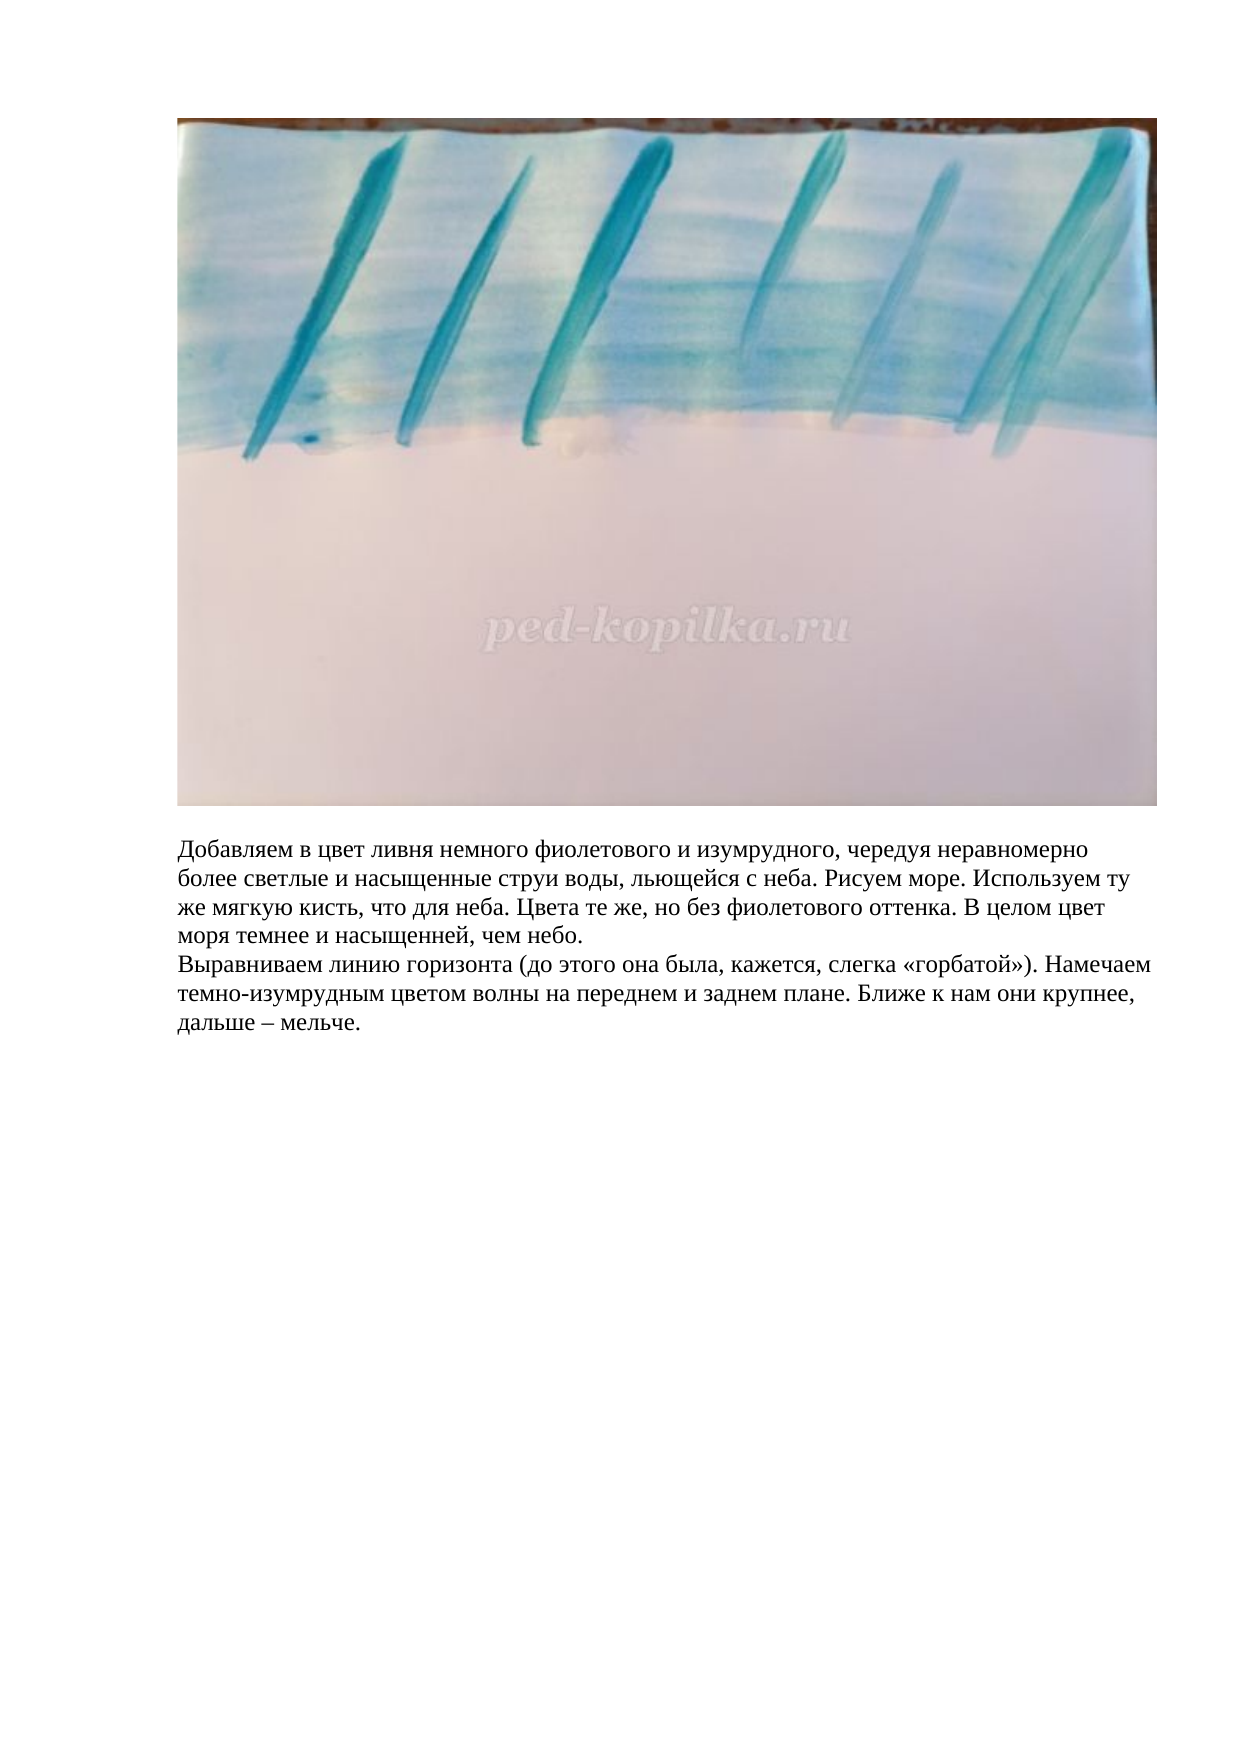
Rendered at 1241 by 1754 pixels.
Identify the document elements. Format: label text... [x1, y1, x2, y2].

picture [177, 118, 1157, 806]
text Добавляем в цвет ливня немного фиолетового и изумрудного, чередуя неравномерно более светлые и насыщенные струи воды, льющейся с неба. Рисуем море. Используем ту же мягкую кисть, что для неба. Цвета те же, но без фиолетового оттенка. В целом цвет моря темнее и насыщенней, чем небо. Выравниваем линию горизонта (до этого она была, кажется, слегка «горбатой»). Намечаем темно-изумрудным цветом волны на переднем и заднем плане. Ближе к нам они крупнее, дальше – мельче. [177, 806, 1152, 1036]
